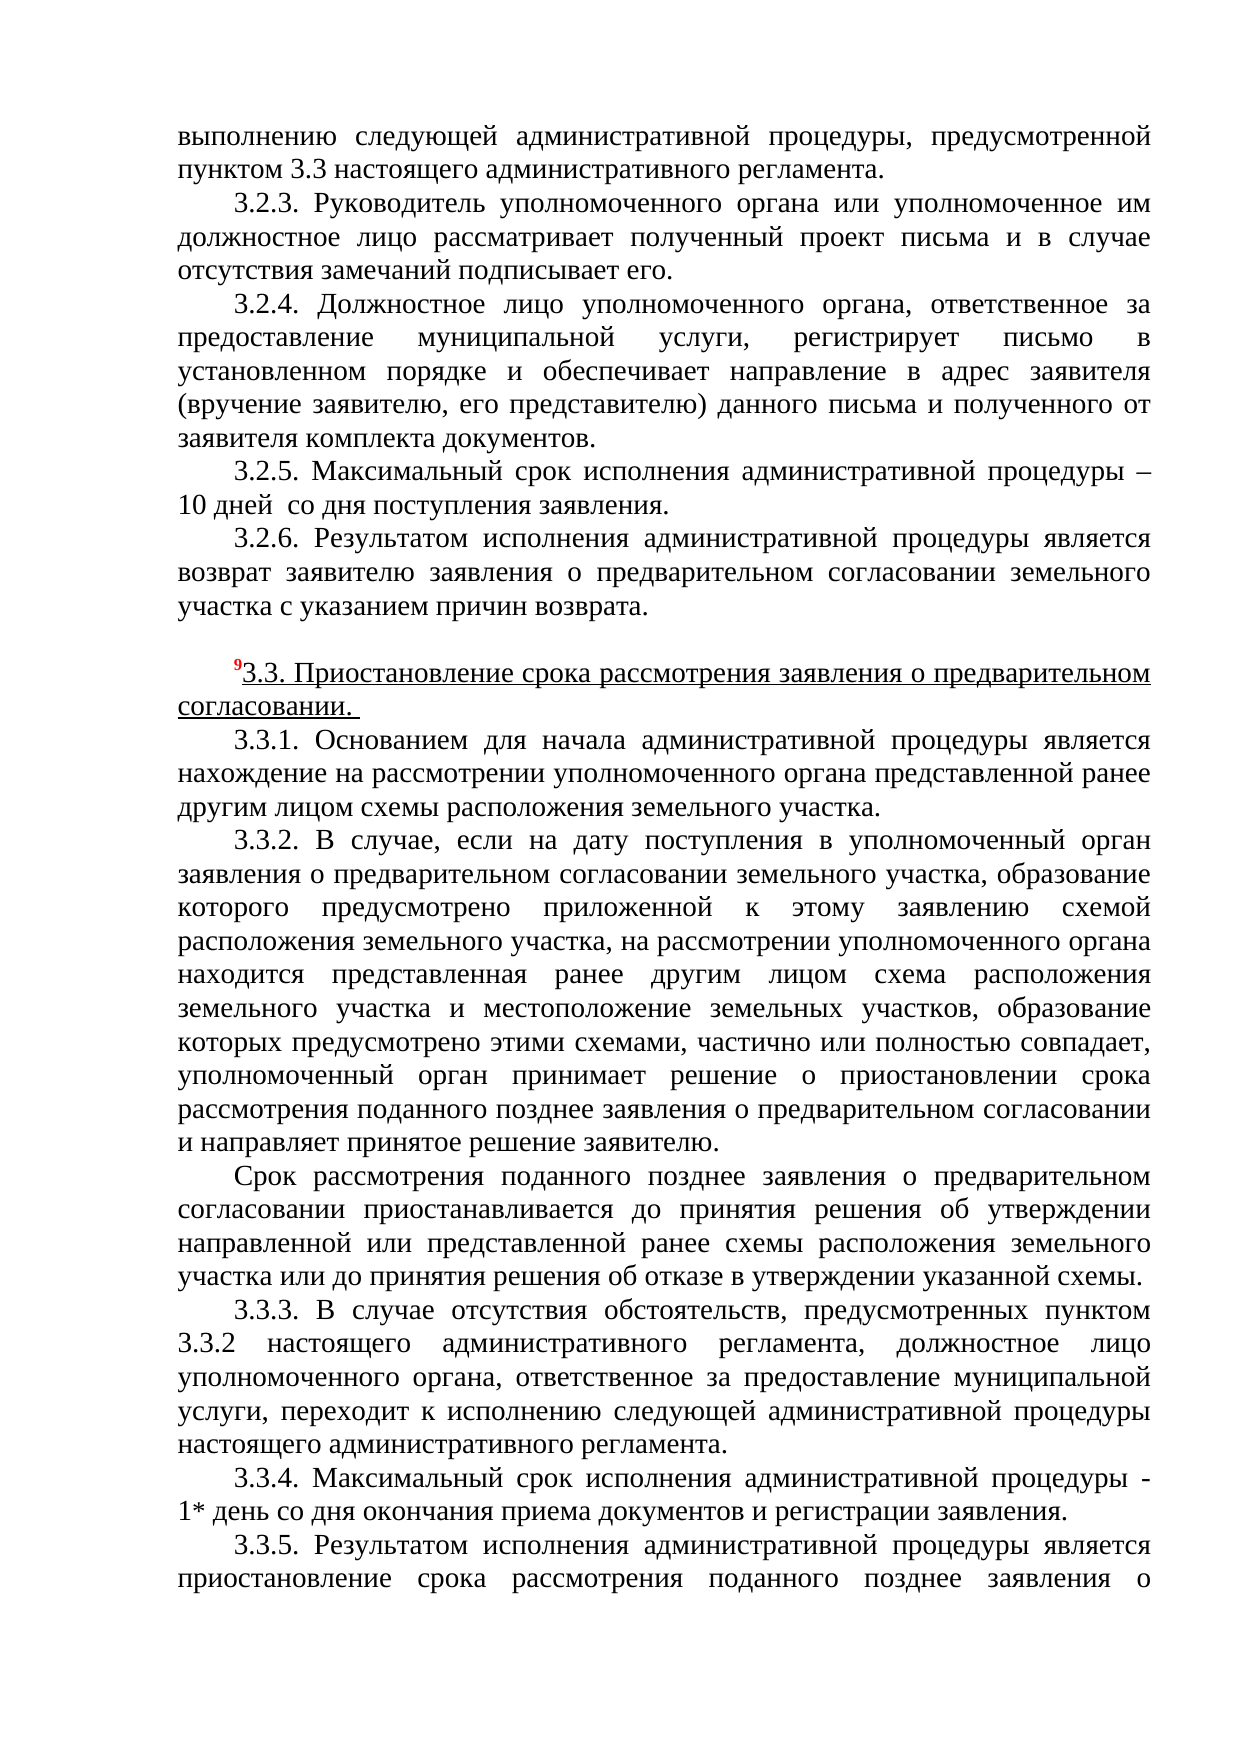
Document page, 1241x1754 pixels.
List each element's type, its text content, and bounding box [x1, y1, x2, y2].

text Срок рассмотрения поданного позднее заявления о предварительном согласовании приостанавливается до принятия решения об утверждении направленной или представленной ранее схемы расположения земельного участка или до принятия решения об отказе в утверждении указанной схемы. [177, 1158, 1152, 1292]
text 3.2.6. Результатом исполнения административной процедуры является возврат заявителю заявления о предварительном согласовании земельного участка с указанием причин возврата. [177, 521, 1152, 621]
text 3.3.3. В случае отсутствия обстоятельств, предусмотренных пунктом 3.3.2 настоящего административного регламента, должностное лицо уполномоченного органа, ответственное за предоставление муниципальной услуги, переходит к исполнению следующей административной процедуры настоящего административного регламента. [177, 1292, 1152, 1460]
text 3.3.2. В случае, если на дату поступления в уполномоченный орган заявления о предварительном согласовании земельного участка, образование которого предусмотрено приложенной к этому заявлению схемой расположения земельного участка, на рассмотрении уполномоченного органа находится представленная ранее другим лицом схема расположения земельного участка и местоположение земельных участков, образование которых предусмотрено этими схемами, частично или полностью совпадает, уполномоченный орган принимает решение о приостановлении срока рассмотрения поданного позднее заявления о предварительном согласовании и направляет принятое решение заявителю. [177, 822, 1152, 1158]
text 3.3.1. Основанием для начала административной процедуры является нахождение на рассмотрении уполномоченного органа представленной ранее другим лицом схемы расположения земельного участка. [177, 722, 1152, 822]
text 3.2.5. Максимальный срок исполнения административной процедуры – 10 дней со дня поступления заявления. [177, 453, 1152, 521]
text 3.3.4. Максимальный срок исполнения административной процедуры - 1* день со дня окончания приема документов и регистрации заявления. [177, 1460, 1152, 1527]
text 3.2.3. Руководитель уполномоченного органа или уполномоченное им должностное лицо рассматривает полученный проект письма и в случае отсутствия замечаний подписывает его. [177, 185, 1152, 286]
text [177, 118, 1152, 185]
text 93.3. Приостановление срока рассмотрения заявления о предварительном согласовании. [177, 655, 1152, 722]
text 3.2.4. Должностное лицо уполномоченного органа, ответственное за предоставление муниципальной услуги, регистрирует письмо в установленном порядке и обеспечивает направление в адрес заявителя (вручение заявителю, его представителю) данного письма и полученного от заявителя комплекта документов. [177, 286, 1152, 453]
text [177, 1527, 1152, 1594]
